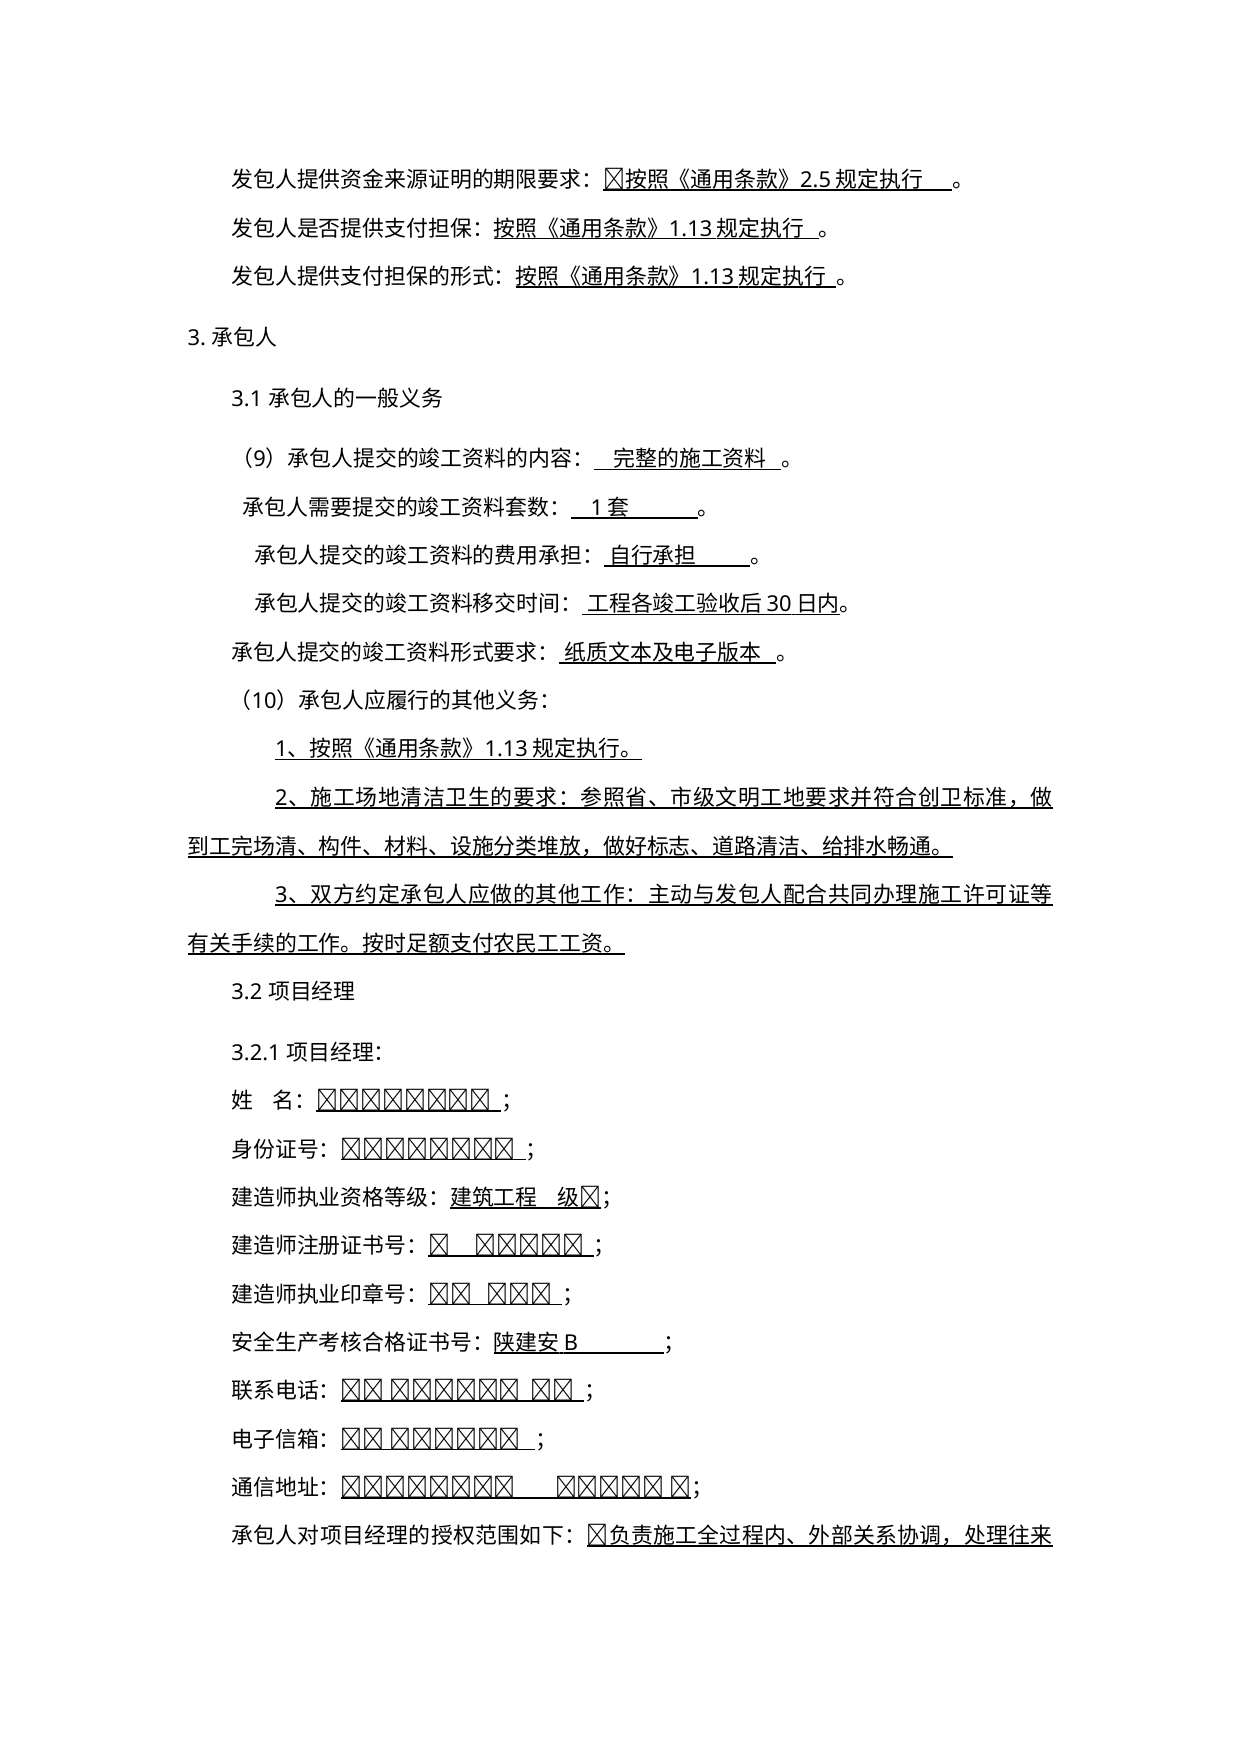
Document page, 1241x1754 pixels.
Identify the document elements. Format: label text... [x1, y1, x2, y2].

text 姓 名： ； [187, 1083, 1053, 1115]
text 发包人提供支付担保的形式：按照《通用条款》1.13规定执行 。 [187, 259, 1053, 291]
text 通信地址：  ； [187, 1469, 1053, 1502]
text 发包人是否提供支付担保：按照《通用条款》1.13规定执行 。 [187, 210, 1053, 243]
list 承包人应履行的其他义务： [187, 683, 1053, 715]
list 3、双方约定承包人应做的其他工作：主动与发包人配合共同办理施工许可证等有关手续的工作。按时足额支付农民工工资。 [187, 877, 1053, 958]
text 3.2.1 项目经理： [187, 1034, 1053, 1067]
text 承包人提交的竣工资料的费用承担： 自行承担 。 [254, 538, 1053, 570]
text 电子信箱：  ； [187, 1421, 1053, 1454]
list 1、按照《通用条款》1.13规定执行。 [187, 731, 1053, 764]
text 承包人提交的竣工资料形式要求： 纸质文本及电子版本 。 [187, 634, 1053, 667]
text 3.2 项目经理 [187, 974, 1053, 1006]
text 承包人提交的竣工资料移交时间： 工程各竣工验收后30日内。 [254, 586, 1053, 619]
text 建造师注册证书号：  ； [187, 1228, 1053, 1260]
text 身份证号： ； [187, 1131, 1053, 1164]
subtitle 3. 承包人 [187, 319, 1053, 352]
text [187, 1518, 1053, 1550]
text 建造师执业资格等级：建筑工程 级； [187, 1179, 1053, 1212]
text 联系电话：   ； [187, 1373, 1053, 1405]
text 3.1 承包人的一般义务 [187, 380, 1053, 413]
list 2、施工场地清洁卫生的要求：参照省、市级文明工地要求并符合创卫标准，做到工完场清、构件、材料、设施分类堆放，做好标志、道路清洁、给排水畅通。 [187, 779, 1053, 861]
text （9）承包人提交的竣工资料的内容： 完整的施工资料 。 [187, 441, 1053, 474]
text 承包人需要提交的竣工资料套数： 1套 。 [187, 489, 1053, 522]
text 安全生产考核合格证书号：陕建安B ； [187, 1324, 1053, 1357]
text 建造师执业印章号：  ； [187, 1276, 1053, 1309]
text 发包人提供资金来源证明的期限要求：按照《通用条款》2.5规定执行 。 [187, 162, 1053, 194]
